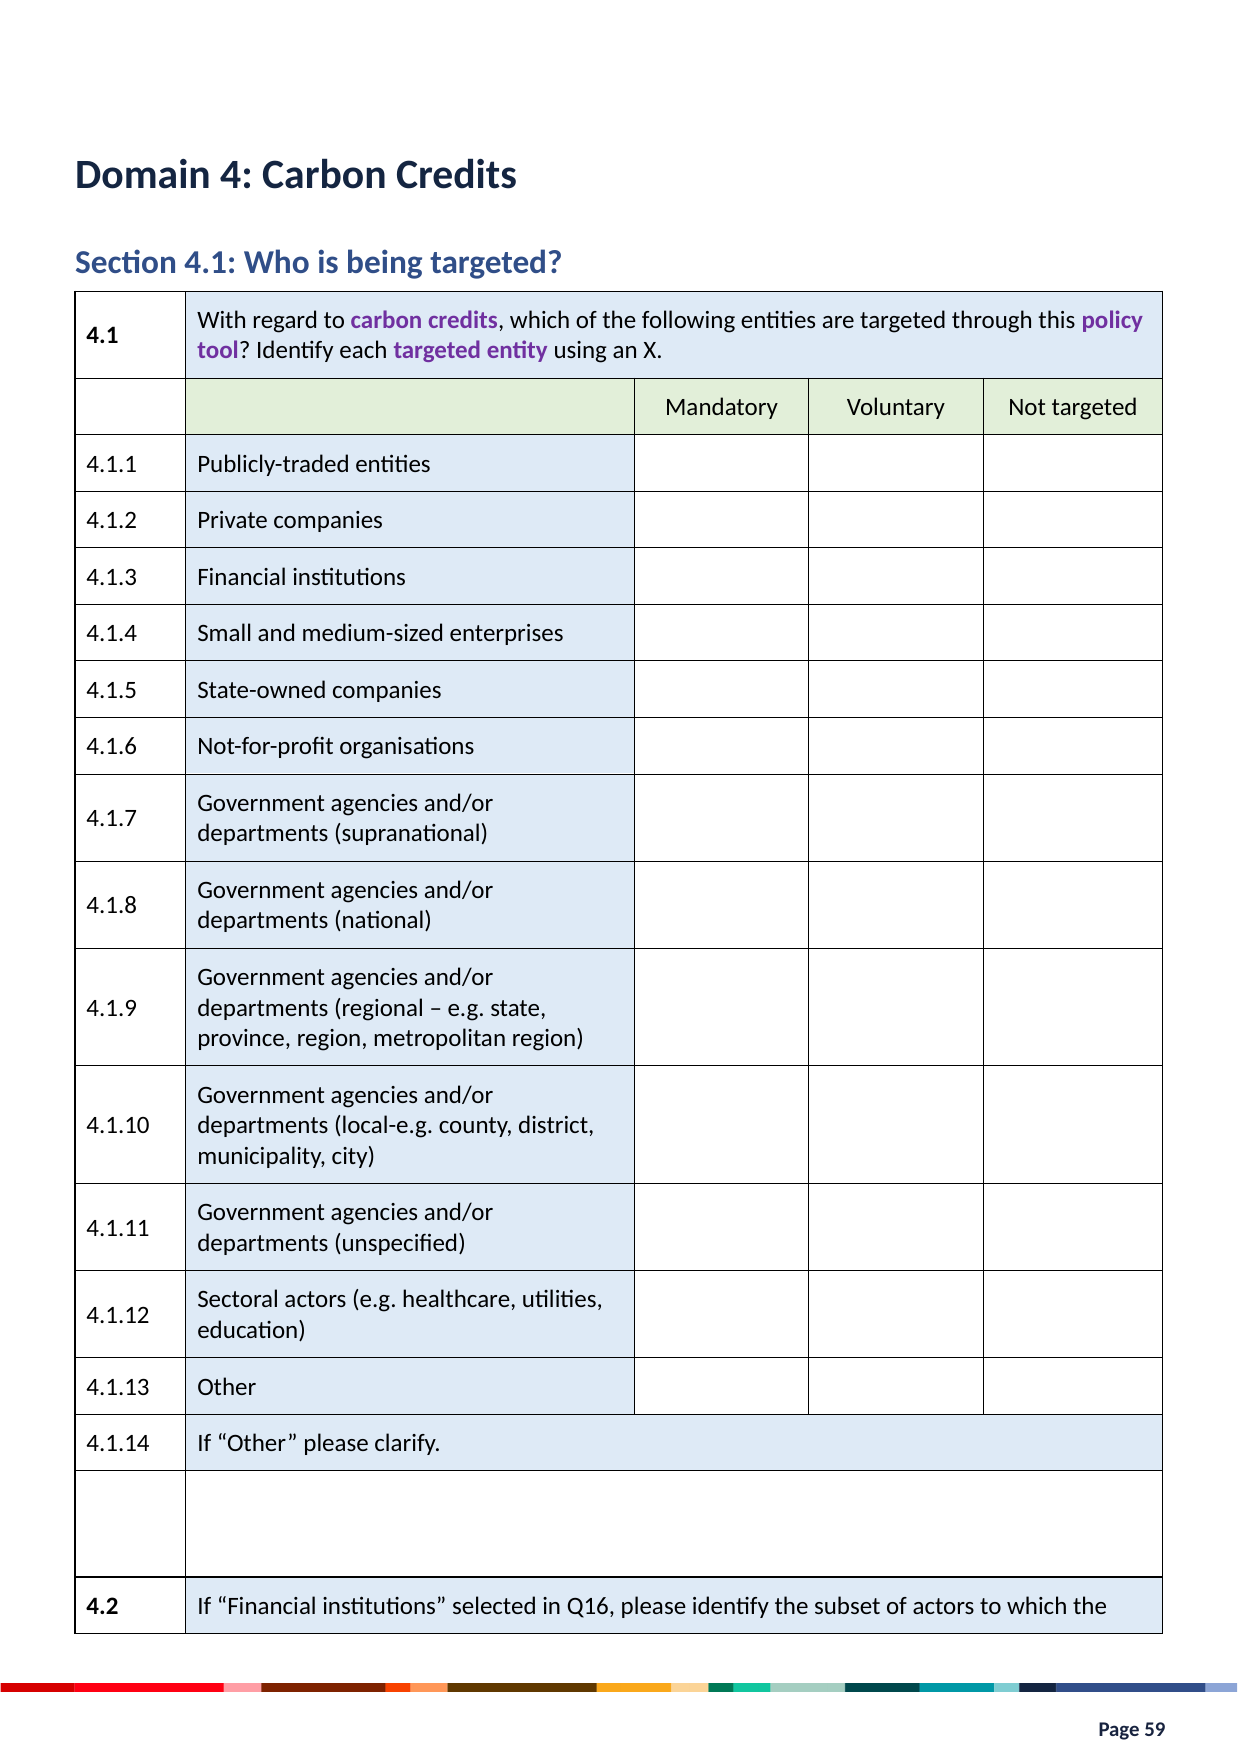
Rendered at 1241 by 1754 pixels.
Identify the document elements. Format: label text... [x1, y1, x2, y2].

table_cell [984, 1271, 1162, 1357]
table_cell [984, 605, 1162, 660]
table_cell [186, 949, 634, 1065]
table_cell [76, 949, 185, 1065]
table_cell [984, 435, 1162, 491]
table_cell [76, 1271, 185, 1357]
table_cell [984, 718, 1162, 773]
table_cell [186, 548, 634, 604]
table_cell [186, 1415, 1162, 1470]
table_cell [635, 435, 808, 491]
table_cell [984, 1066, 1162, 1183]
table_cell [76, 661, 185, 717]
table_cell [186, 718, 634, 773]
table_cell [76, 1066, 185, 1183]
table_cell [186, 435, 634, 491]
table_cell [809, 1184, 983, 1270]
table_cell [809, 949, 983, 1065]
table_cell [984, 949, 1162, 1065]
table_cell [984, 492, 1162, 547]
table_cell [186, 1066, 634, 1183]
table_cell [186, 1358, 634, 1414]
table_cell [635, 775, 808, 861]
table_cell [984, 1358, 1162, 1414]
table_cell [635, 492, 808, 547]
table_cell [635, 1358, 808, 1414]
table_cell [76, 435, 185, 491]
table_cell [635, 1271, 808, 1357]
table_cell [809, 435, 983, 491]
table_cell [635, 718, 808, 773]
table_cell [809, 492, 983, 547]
subtitle Section 4.1: Who is being targeted? [75, 241, 1165, 282]
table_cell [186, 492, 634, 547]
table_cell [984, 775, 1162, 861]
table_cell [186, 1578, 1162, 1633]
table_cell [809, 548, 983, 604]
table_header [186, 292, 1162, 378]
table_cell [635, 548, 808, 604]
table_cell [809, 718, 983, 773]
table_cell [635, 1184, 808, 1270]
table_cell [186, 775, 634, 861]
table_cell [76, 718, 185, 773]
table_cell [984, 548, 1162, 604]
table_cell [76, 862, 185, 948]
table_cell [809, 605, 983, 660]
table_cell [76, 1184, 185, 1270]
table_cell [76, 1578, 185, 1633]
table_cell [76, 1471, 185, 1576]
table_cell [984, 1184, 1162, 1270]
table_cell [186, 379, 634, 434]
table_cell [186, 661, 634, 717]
picture [0, 1683, 1236, 1692]
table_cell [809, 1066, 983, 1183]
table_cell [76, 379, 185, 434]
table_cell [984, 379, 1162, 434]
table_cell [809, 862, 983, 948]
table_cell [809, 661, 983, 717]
subtitle Domain 4: Carbon Credits [75, 148, 1165, 199]
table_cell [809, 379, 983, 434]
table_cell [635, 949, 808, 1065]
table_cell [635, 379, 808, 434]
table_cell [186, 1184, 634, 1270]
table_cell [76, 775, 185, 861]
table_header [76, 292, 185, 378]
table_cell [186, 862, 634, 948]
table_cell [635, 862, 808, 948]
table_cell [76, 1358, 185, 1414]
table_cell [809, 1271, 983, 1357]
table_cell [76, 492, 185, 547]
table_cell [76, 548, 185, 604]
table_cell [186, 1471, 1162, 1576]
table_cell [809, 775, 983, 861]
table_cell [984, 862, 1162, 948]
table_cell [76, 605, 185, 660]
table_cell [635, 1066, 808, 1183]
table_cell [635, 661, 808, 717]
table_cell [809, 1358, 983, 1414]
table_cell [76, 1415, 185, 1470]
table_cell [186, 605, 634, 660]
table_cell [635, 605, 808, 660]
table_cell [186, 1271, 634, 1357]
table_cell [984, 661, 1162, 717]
